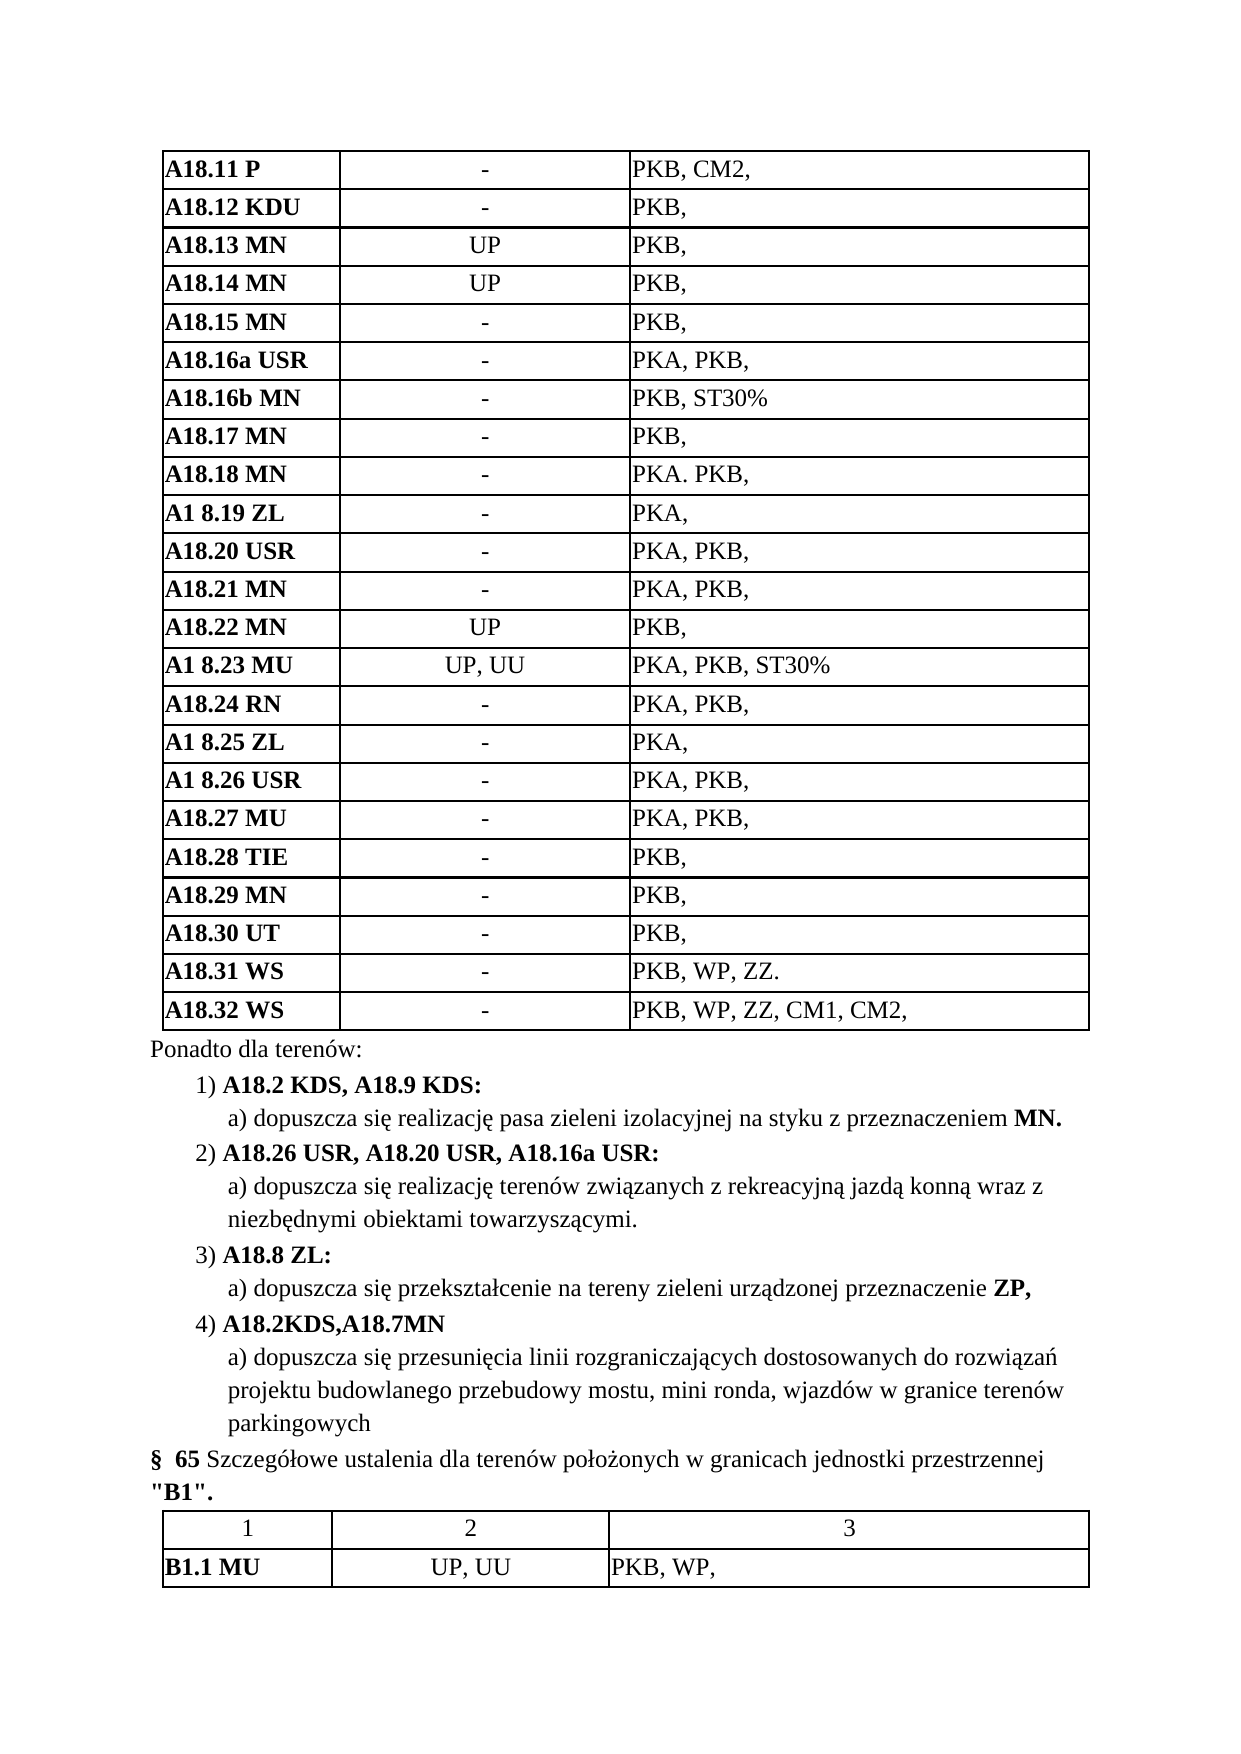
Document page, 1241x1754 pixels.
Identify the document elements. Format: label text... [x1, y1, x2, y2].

text a) dopuszcza się realizację pasa zieleni izolacyjnej na styku z przeznaczeniem MN. [228, 1103, 1090, 1131]
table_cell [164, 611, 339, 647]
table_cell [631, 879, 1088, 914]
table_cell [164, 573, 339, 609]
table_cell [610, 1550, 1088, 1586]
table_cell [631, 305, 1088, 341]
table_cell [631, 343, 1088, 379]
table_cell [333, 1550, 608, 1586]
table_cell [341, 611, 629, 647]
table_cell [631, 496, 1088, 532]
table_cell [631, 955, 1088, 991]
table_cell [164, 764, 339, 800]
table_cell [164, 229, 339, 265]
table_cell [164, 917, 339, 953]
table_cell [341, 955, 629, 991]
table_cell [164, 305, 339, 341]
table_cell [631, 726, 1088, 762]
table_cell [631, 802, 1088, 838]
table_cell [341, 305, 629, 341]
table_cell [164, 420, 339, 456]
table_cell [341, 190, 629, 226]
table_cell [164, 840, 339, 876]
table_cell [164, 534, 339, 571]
text 2) A18.26 USR, A18.20 USR, A18.16a USR: [189, 1138, 1090, 1167]
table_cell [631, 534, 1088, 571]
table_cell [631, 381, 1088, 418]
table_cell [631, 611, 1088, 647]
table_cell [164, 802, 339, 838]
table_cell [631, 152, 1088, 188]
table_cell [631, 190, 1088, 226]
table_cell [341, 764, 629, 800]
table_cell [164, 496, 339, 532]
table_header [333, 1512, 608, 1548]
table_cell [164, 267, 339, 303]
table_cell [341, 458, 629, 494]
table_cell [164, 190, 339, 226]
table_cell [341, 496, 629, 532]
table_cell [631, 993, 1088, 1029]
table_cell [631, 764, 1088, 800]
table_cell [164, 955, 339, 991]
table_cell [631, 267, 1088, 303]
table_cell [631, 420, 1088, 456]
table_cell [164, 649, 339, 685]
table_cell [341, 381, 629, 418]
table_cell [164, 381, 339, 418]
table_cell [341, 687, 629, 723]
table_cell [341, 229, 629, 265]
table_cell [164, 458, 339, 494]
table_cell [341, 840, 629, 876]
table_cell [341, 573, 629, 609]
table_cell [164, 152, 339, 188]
text § 65 Szczegółowe ustalenia dla terenów położonych w granicach jednostki przestrzennej "B1". [150, 1444, 1090, 1506]
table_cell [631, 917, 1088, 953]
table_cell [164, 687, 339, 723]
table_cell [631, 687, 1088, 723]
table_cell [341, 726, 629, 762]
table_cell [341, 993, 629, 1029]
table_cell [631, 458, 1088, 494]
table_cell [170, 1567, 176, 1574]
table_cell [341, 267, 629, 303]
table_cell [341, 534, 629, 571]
text a) dopuszcza się przesunięcia linii rozgraniczających dostosowanych do rozwiązań projektu budowlanego przebudowy mostu, mini ronda, wjazdów w granice terenów parkingowych [228, 1342, 1090, 1437]
text a) dopuszcza się realizację terenów związanych z rekreacyjną jazdą konną wraz z niezbędnymi obiektami towarzyszącymi. [228, 1171, 1090, 1233]
text 3) A18.8 ZL: [189, 1240, 1090, 1269]
text a) dopuszcza się przekształcenie na tereny zieleni urządzonej przeznaczenie ZP, [228, 1273, 1090, 1302]
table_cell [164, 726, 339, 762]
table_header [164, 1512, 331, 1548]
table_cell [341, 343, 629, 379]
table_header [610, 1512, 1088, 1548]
text 1) A18.2 KDS, A18.9 KDS: [189, 1070, 1090, 1098]
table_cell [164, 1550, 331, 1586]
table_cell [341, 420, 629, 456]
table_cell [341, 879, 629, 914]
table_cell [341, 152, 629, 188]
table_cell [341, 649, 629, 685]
text 4) A18.2KDS,A18.7MN [189, 1309, 1090, 1338]
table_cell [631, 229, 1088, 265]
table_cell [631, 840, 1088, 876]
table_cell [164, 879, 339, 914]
text Ponadto dla terenów: [150, 1034, 1090, 1063]
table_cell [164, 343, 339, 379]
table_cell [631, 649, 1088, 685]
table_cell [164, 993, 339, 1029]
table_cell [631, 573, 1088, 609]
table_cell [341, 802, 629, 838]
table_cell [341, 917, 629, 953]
